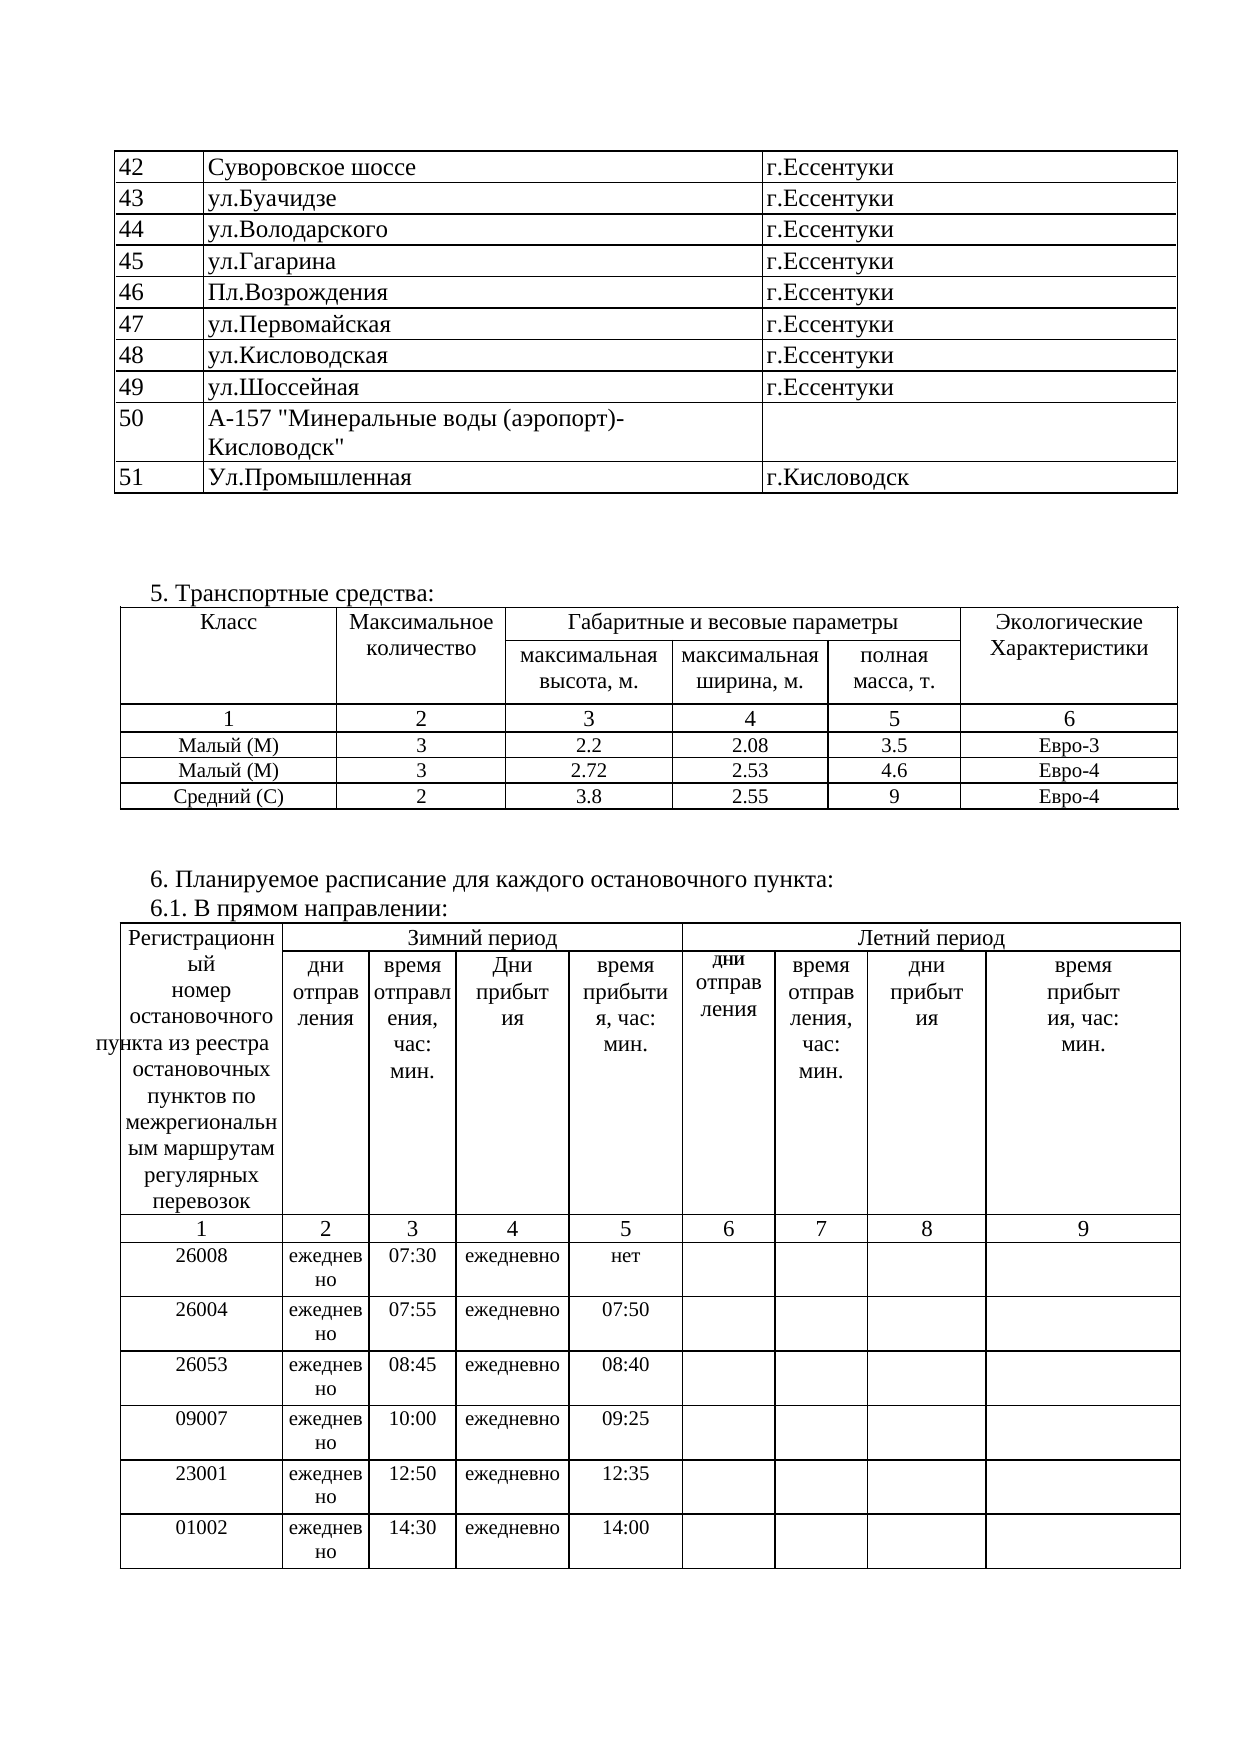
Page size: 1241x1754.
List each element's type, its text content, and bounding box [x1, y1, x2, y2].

table_cell 26008 [121, 1243, 282, 1296]
table_cell 07:30 [370, 1243, 455, 1296]
table_cell ежедневно [283, 1243, 368, 1296]
table_cell г.Кисловодск [763, 461, 1177, 492]
table_cell 4.6 [829, 758, 960, 782]
table_cell 07:50 [570, 1297, 682, 1350]
table_header Регистрационный номер остановочного пункта из реестра остановочных пунктов по межрегиональным маршрутам регулярных перевозок [121, 924, 282, 1213]
table_cell [683, 1297, 774, 1350]
table_cell г.Ессентуки [763, 181, 1177, 213]
table_cell 08:40 [570, 1352, 682, 1404]
table_cell 2.53 [673, 758, 827, 782]
table_cell 45 [115, 245, 203, 276]
table_cell ежедневно [457, 1406, 568, 1459]
table_cell максимальная ширина, м. [673, 641, 827, 703]
table_cell дни отправ ления [283, 952, 368, 1213]
table_cell Суворовское шоссе [204, 152, 762, 181]
table_cell [776, 1243, 867, 1296]
table_cell 3.8 [506, 784, 672, 808]
table_cell 5 [829, 705, 960, 731]
table_cell 6 [961, 705, 1177, 731]
table_cell ежедневно [457, 1461, 568, 1513]
table_cell [987, 1352, 1180, 1404]
table_cell 51 [115, 462, 203, 492]
table_cell ежедневно [457, 1243, 568, 1296]
table_cell 2.2 [506, 733, 672, 757]
table_cell [776, 1297, 867, 1350]
table_header Максимальное количество [337, 608, 505, 703]
text 5. Транспортные средства: [150, 578, 1090, 606]
table_cell А-157 "Минеральные воды (аэропорт)-Кисловодск" [204, 403, 762, 461]
table_cell г.Ессентуки [763, 370, 1177, 402]
table_cell 2.55 [673, 784, 827, 808]
table_cell 23001 [121, 1461, 282, 1513]
table_cell Евро-4 [961, 758, 1177, 782]
table_header Зимний период [283, 924, 682, 950]
table_cell 7 [776, 1215, 867, 1241]
table_cell 1 [121, 1215, 282, 1241]
table_cell [683, 1352, 774, 1404]
table_cell ежедневно [283, 1515, 368, 1568]
table_cell 01002 [121, 1515, 282, 1568]
table_cell ул.Буачидзе [204, 183, 762, 213]
table_cell [683, 1515, 774, 1568]
table_cell [987, 1297, 1180, 1350]
table_cell г.Ессентуки [763, 307, 1177, 339]
table_cell 14:00 [570, 1515, 682, 1568]
table_cell 26004 [121, 1297, 282, 1350]
table_cell [683, 1406, 774, 1459]
table_cell ежедневно [283, 1297, 368, 1350]
table_cell Дни прибыт ия [457, 952, 568, 1213]
table_cell время отправ ления, час: мин. [776, 952, 867, 1213]
table_cell г.Ессентуки [763, 276, 1177, 307]
table_cell [868, 1461, 985, 1513]
table_cell ул.Гагарина [204, 246, 762, 276]
table_cell 09007 [121, 1406, 282, 1459]
table_cell 12:35 [570, 1461, 682, 1513]
table_cell 9 [987, 1215, 1180, 1241]
table_cell [987, 1461, 1180, 1513]
table_cell 12:50 [370, 1461, 455, 1513]
table_cell [868, 1515, 985, 1568]
table_cell нет [570, 1243, 682, 1296]
table_cell время прибыти я, час: мин. [570, 952, 682, 1213]
table_cell г.Ессентуки [763, 244, 1177, 276]
table_cell 9 [829, 784, 960, 808]
table_cell 2 [283, 1215, 368, 1241]
table_cell 46 [115, 277, 203, 307]
table_cell 2 [337, 705, 505, 731]
table_header Габаритные и весовые параметры [506, 608, 960, 640]
table_cell ежедневно [283, 1352, 368, 1404]
table_cell Евро-4 [961, 784, 1177, 808]
table_cell время отправл ения, час: мин. [370, 952, 455, 1213]
table_cell [868, 1406, 985, 1459]
text 6. Планируемое расписание для каждого остановочного пункта: [150, 864, 1090, 893]
table_cell [868, 1297, 985, 1350]
table_cell 43 [115, 183, 203, 213]
text 6.1. В прямом направлении: [150, 893, 1090, 922]
table_cell [987, 1515, 1180, 1568]
table_header Летний период [683, 924, 1180, 950]
table_cell 09:25 [570, 1406, 682, 1459]
table_cell ДНИ отправ ления [683, 952, 774, 1213]
table_header Экологические Характеристики [961, 608, 1177, 703]
table_cell полная масса, т. [829, 641, 960, 703]
table_cell ежедневно [283, 1406, 368, 1459]
table_cell 48 [115, 340, 203, 370]
table_cell 08:45 [370, 1352, 455, 1404]
table_cell 50 [115, 403, 203, 461]
table_cell 3 [337, 758, 505, 782]
table_cell 44 [115, 214, 203, 244]
table_cell [683, 1461, 774, 1513]
table_cell 10:00 [370, 1406, 455, 1459]
table_cell 2.08 [673, 733, 827, 757]
table_cell 1 [121, 705, 336, 731]
table_cell максимальная высота, м. [506, 641, 672, 703]
table_cell 4 [457, 1215, 568, 1241]
table_cell [776, 1352, 867, 1404]
table_cell 5 [570, 1215, 682, 1241]
table_cell [987, 1243, 1180, 1296]
table_cell Малый (М) [121, 758, 336, 782]
table_cell [868, 1243, 985, 1296]
table_cell 3 [506, 705, 672, 731]
table_cell 49 [115, 371, 203, 402]
table_cell ул.Кисловодская [204, 340, 762, 370]
table_cell 2.72 [506, 758, 672, 782]
table_cell [683, 1243, 774, 1296]
table_cell г.Ессентуки [763, 213, 1177, 244]
table_cell 6 [683, 1215, 774, 1241]
table_cell Средний (С) [121, 784, 336, 808]
table_cell Малый (М) [121, 733, 336, 757]
table_cell ежедневно [457, 1515, 568, 1568]
table_cell ул.Володарского [204, 215, 762, 244]
table_cell Евро-3 [961, 733, 1177, 757]
table_cell [763, 402, 1177, 461]
table_cell 3 [370, 1215, 455, 1241]
table_cell 26053 [121, 1352, 282, 1404]
table_cell 2 [337, 784, 505, 808]
table_cell г.Ессентуки [763, 339, 1177, 370]
table_cell 8 [868, 1215, 985, 1241]
table_cell 07:55 [370, 1297, 455, 1350]
table_cell г.Ессентуки [763, 152, 1177, 181]
table_cell ул.Первомайская [204, 309, 762, 339]
table_cell Ул.Промышленная [204, 462, 762, 492]
table_cell время прибыт ия, час: мин. [987, 952, 1180, 1213]
table_cell ежедневно [457, 1297, 568, 1350]
table_cell [868, 1352, 985, 1404]
table_cell [776, 1461, 867, 1513]
table_cell 14:30 [370, 1515, 455, 1568]
table_header Класс [121, 608, 336, 703]
table_cell ежедневно [283, 1461, 368, 1513]
table_cell Пл.Возрождения [204, 277, 762, 307]
table_cell [776, 1406, 867, 1459]
table_cell дни прибыт ия [868, 952, 985, 1213]
table_cell 47 [115, 308, 203, 339]
table_cell ежедневно [457, 1352, 568, 1404]
table_cell 3 [337, 733, 505, 757]
table_cell [776, 1515, 867, 1568]
table_cell [987, 1406, 1180, 1459]
table_cell 4 [673, 705, 827, 731]
table_cell 3.5 [829, 733, 960, 757]
table_cell ул.Шоссейная [204, 372, 762, 402]
table_cell 42 [115, 152, 203, 181]
